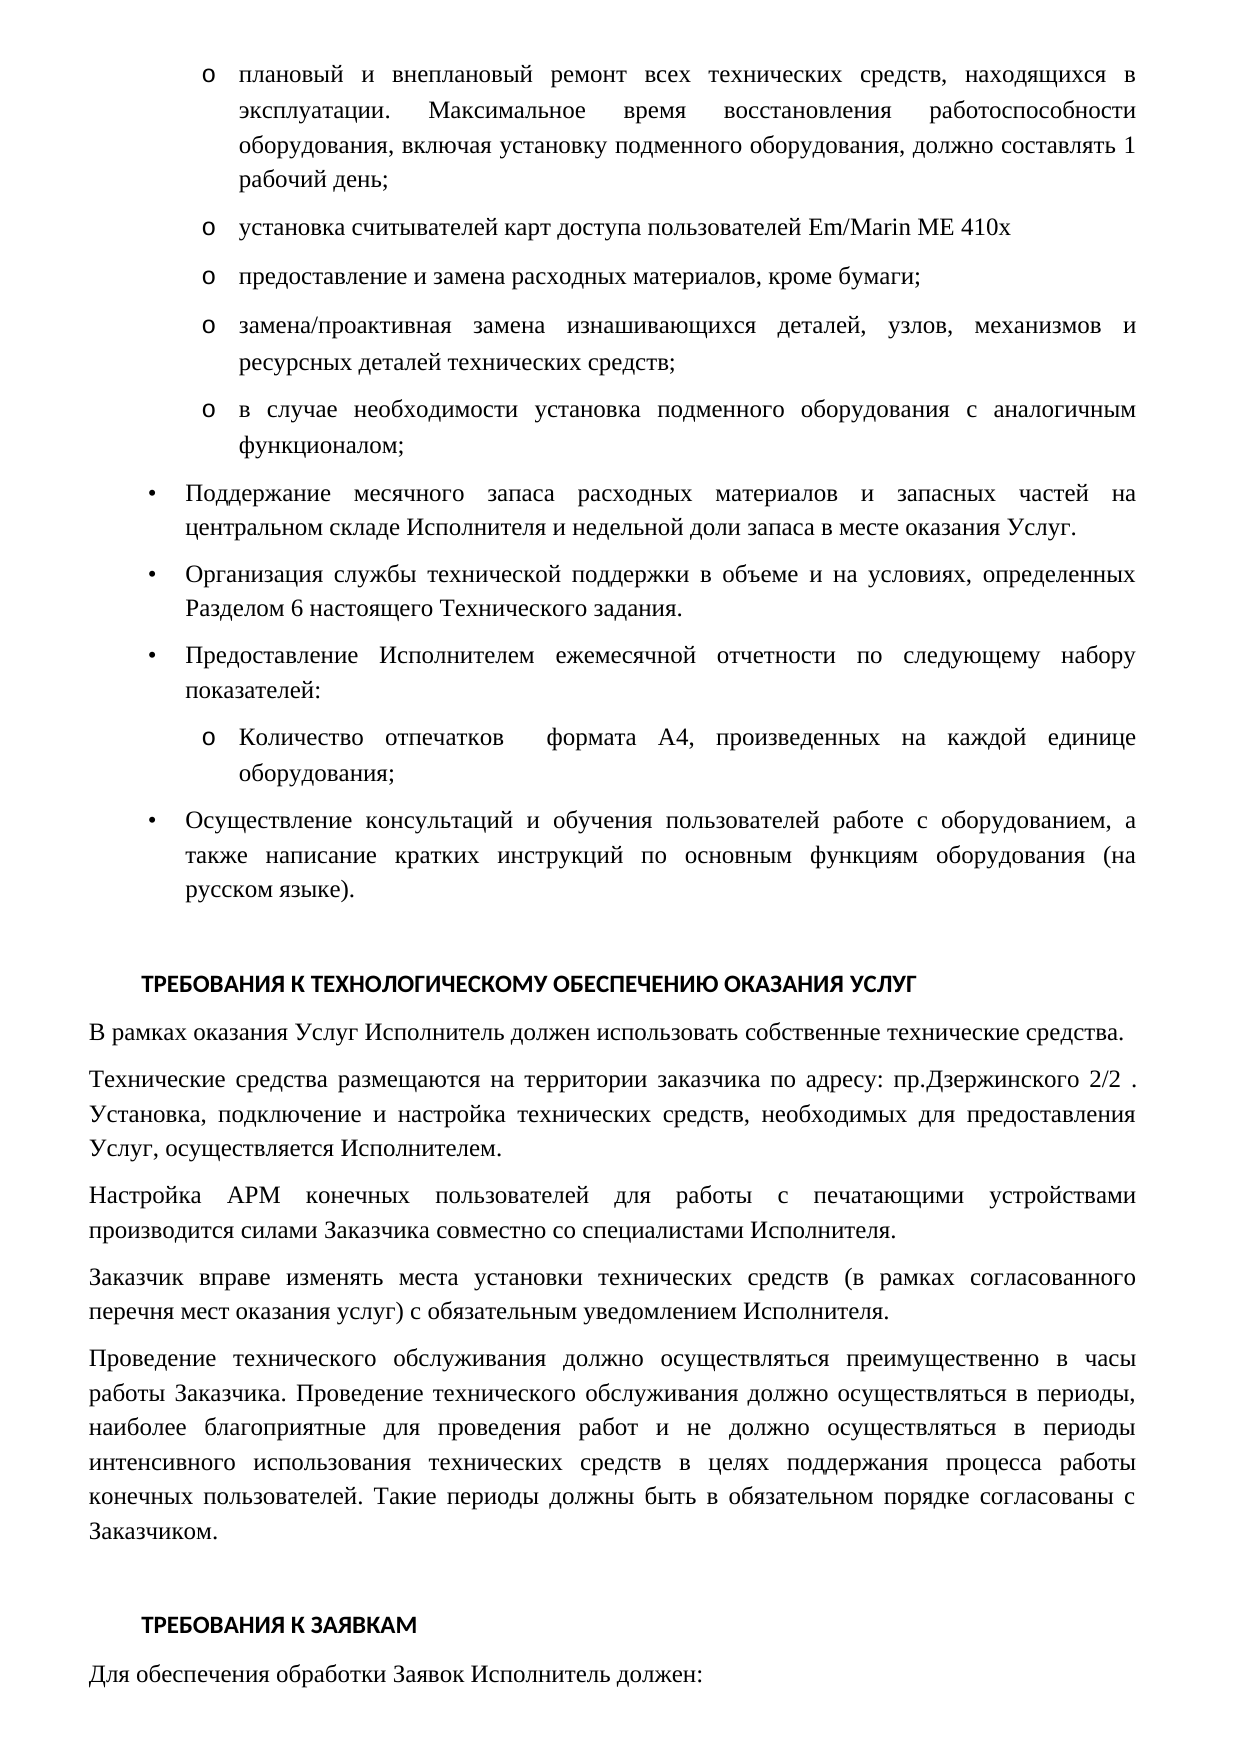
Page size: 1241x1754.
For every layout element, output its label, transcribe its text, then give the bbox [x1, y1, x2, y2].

list Осуществление консультаций и обучения пользователей работе с оборудованием, а также написание кратких инструкций по основным функциям оборудования (на русском языке). [148, 806, 1137, 903]
list замена/проактивная замена изнашивающихся деталей, узлов, механизмов и ресурсных деталей технических средств; [201, 311, 1137, 376]
text Проведение технического обслуживания должно осуществляться преимущественно в часы работы Заказчика. Проведение технического обслуживания должно осуществляться в периоды, наиболее благоприятные для проведения работ и не должно осуществляться в периоды интенсивного использования технических средств в целях поддержания процесса работы конечных пользователей. Такие периоды должны быть в обязательном порядке согласованы с Заказчиком. [89, 1343, 1137, 1544]
list в случае необходимости установка подменного оборудования с аналогичным функционалом; [201, 394, 1137, 459]
text Настройка АРМ конечных пользователей для работы с печатающими устройствами производится силами Заказчика совместно со специалистами Исполнителя. [89, 1180, 1137, 1244]
text Для обеспечения обработки Заявок Исполнитель должен: [89, 1659, 1137, 1687]
list Организация службы технической поддержки в объеме и на условиях, определенных Разделом 6 настоящего Технического задания. [148, 559, 1137, 622]
text В рамках оказания Услуг Исполнитель должен использовать собственные технические средства. [89, 1017, 1137, 1046]
text Требования к ЗАЯВКАМ [141, 1610, 1137, 1640]
text Технические средства размещаются на территории заказчика по адресу: пр.Дзержинского 2/2 . Установка, подключение и настройка технических средств, необходимых для предоставления Услуг, осуществляется Исполнителем. [89, 1064, 1137, 1162]
text Заказчик вправе изменять места установки технических средств (в рамках согласованного перечня мест оказания услуг) с обязательным уведомлением Исполнителя. [89, 1262, 1137, 1325]
list установка считывателей карт доступа пользователей Em/Marin ME 410x [201, 212, 1137, 242]
text Требования к технологическому обеспечению оказания услуг [141, 968, 1137, 999]
list Поддержание месячного запаса расходных материалов и запасных частей на центральном складе Исполнителя и недельной доли запаса в месте оказания Услуг. [148, 478, 1137, 541]
list Количество отпечатков формата А4, произведенных на каждой единице оборудования; [201, 722, 1137, 787]
list плановый и внеплановый ремонт всех технических средств, находящихся в эксплуатации. Максимальное время восстановления работоспособности оборудования, включая установку подменного оборудования, должно составлять 1 рабочий день; [201, 59, 1137, 193]
list предоставление и замена расходных материалов, кроме бумаги; [201, 261, 1137, 292]
list Предоставление Исполнителем ежемесячной отчетности по следующему набору показателей: [148, 641, 1137, 704]
